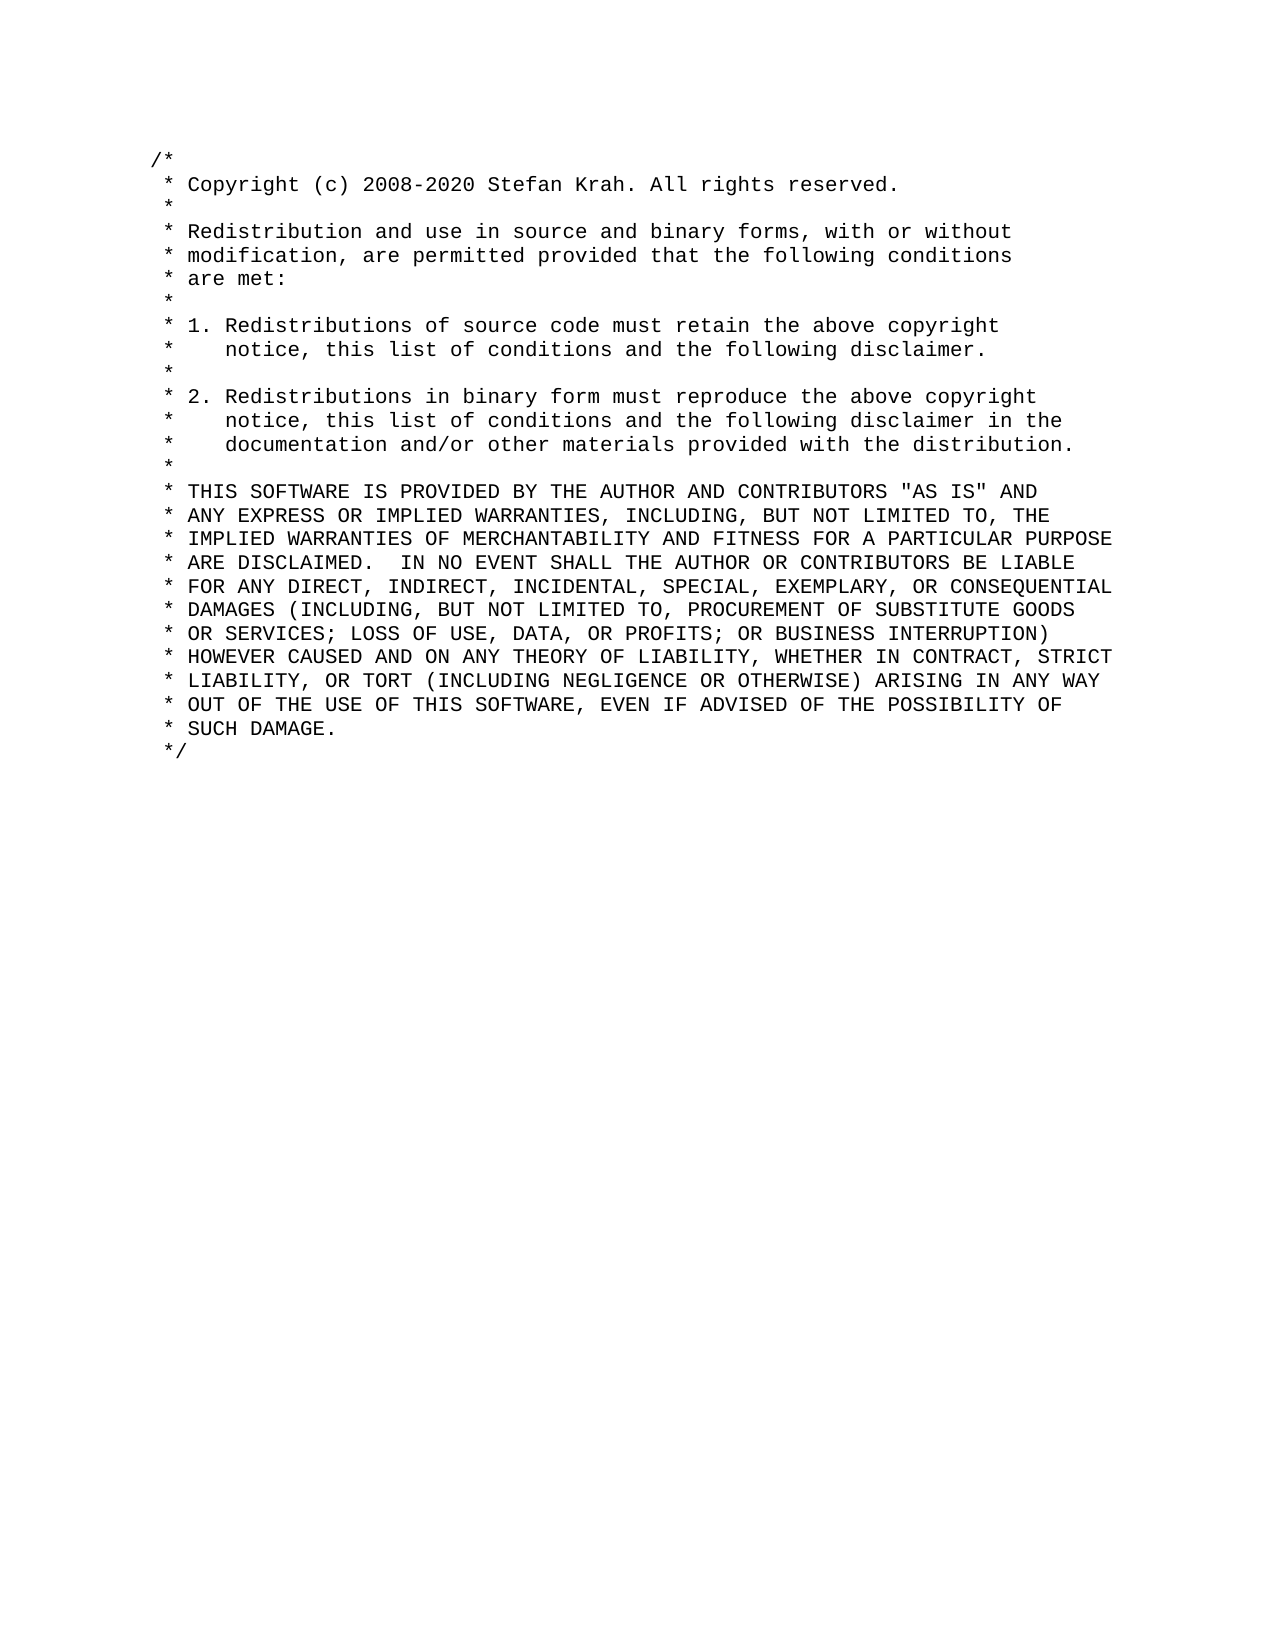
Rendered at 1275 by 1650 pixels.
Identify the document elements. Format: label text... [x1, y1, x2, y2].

text * [150, 363, 1125, 386]
text * FOR ANY DIRECT, INDIRECT, INCIDENTAL, SPECIAL, EXEMPLARY, OR CONSEQUENTIAL [150, 576, 1125, 599]
text * Copyright (c) 2008-2020 Stefan Krah. All rights reserved. [150, 174, 1125, 197]
text * ARE DISCLAIMED. IN NO EVENT SHALL THE AUTHOR OR CONTRIBUTORS BE LIABLE [150, 552, 1125, 576]
text * THIS SOFTWARE IS PROVIDED BY THE AUTHOR AND CONTRIBUTORS "AS IS" AND [150, 481, 1125, 505]
text * DAMAGES (INCLUDING, BUT NOT LIMITED TO, PROCUREMENT OF SUBSTITUTE GOODS [150, 599, 1125, 623]
text * 2. Redistributions in binary form must reproduce the above copyright [150, 386, 1125, 410]
text * OR SERVICES; LOSS OF USE, DATA, OR PROFITS; OR BUSINESS INTERRUPTION) [150, 623, 1125, 647]
text * modification, are permitted provided that the following conditions [150, 244, 1125, 268]
text * documentation and/or other materials provided with the distribution. [150, 434, 1125, 457]
text /* [150, 150, 1125, 174]
text * [150, 292, 1125, 316]
text */ [150, 741, 1125, 765]
text * 1. Redistributions of source code must retain the above copyright [150, 316, 1125, 339]
text * IMPLIED WARRANTIES OF MERCHANTABILITY AND FITNESS FOR A PARTICULAR PURPOSE [150, 528, 1125, 552]
text * [150, 197, 1125, 221]
text * [150, 457, 1125, 481]
text * ANY EXPRESS OR IMPLIED WARRANTIES, INCLUDING, BUT NOT LIMITED TO, THE [150, 505, 1125, 528]
text * notice, this list of conditions and the following disclaimer in the [150, 410, 1125, 434]
text * notice, this list of conditions and the following disclaimer. [150, 339, 1125, 363]
text * LIABILITY, OR TORT (INCLUDING NEGLIGENCE OR OTHERWISE) ARISING IN ANY WAY [150, 670, 1125, 694]
text * HOWEVER CAUSED AND ON ANY THEORY OF LIABILITY, WHETHER IN CONTRACT, STRICT [150, 647, 1125, 670]
text * Redistribution and use in source and binary forms, with or without [150, 221, 1125, 244]
text * are met: [150, 268, 1125, 292]
text * SUCH DAMAGE. [150, 717, 1125, 741]
text * OUT OF THE USE OF THIS SOFTWARE, EVEN IF ADVISED OF THE POSSIBILITY OF [150, 694, 1125, 717]
